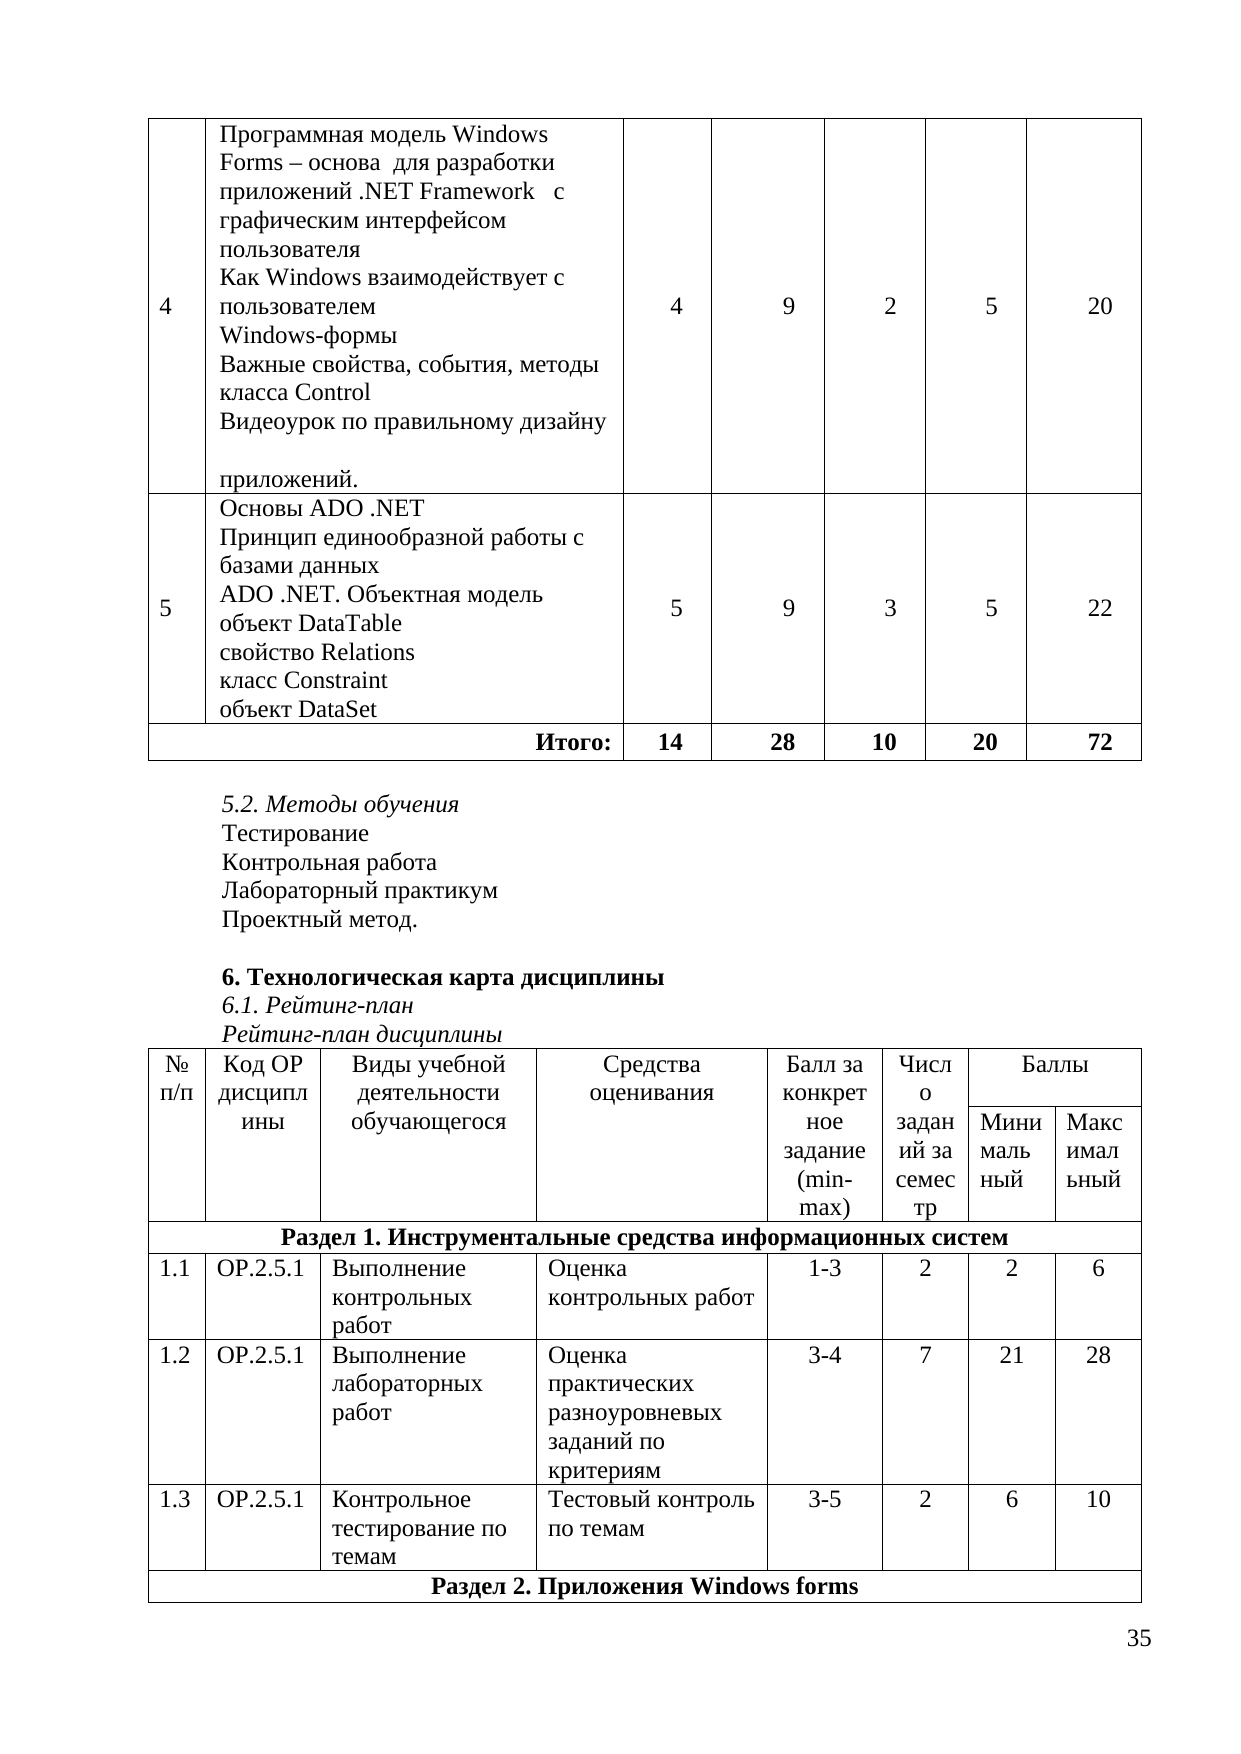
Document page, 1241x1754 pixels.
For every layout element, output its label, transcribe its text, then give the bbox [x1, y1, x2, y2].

table_cell 3-5 [768, 1485, 882, 1570]
table_header Виды учебной деятельности обучающегося [321, 1049, 536, 1221]
table_cell 3 [825, 494, 925, 723]
table_cell 20 [926, 724, 1026, 760]
table_cell 2 [883, 1254, 968, 1339]
table_cell 1-3 [768, 1254, 882, 1339]
table_cell 6 [969, 1485, 1055, 1570]
table_header Средства оценивания [537, 1049, 767, 1221]
table_cell 2 [883, 1485, 968, 1570]
text Проектный метод. [148, 904, 1152, 933]
table_cell 22 [1027, 494, 1141, 723]
text Тестирование [148, 818, 1152, 847]
table_cell Выполнение контрольных работ [321, 1254, 536, 1339]
table_cell 5 [926, 119, 1026, 492]
table_header Балл за конкретное задание (min-max) [768, 1049, 882, 1221]
table_cell 5 [149, 494, 205, 723]
table_cell 4 [624, 119, 711, 492]
table_header Баллы [969, 1049, 1141, 1106]
table_cell 2 [825, 119, 925, 492]
table_cell Раздел 1. Инструментальные средства информационных систем [149, 1222, 1141, 1252]
table_cell 72 [1027, 724, 1141, 760]
table_cell 10 [825, 724, 925, 760]
table_cell Основы ADO .NET Принцип единообразной работы с базами данных ADO .NET. Объектная модель объект DataTable свойство Relations класс Constraint объект DataSet [206, 494, 623, 723]
table_cell 14 [624, 724, 711, 760]
text Контрольная работа [148, 847, 1152, 876]
table_cell 2 [969, 1254, 1055, 1339]
table_cell Оценка практических разноуровневых заданий по критериям [537, 1340, 767, 1483]
table_cell Максимальный [1056, 1107, 1141, 1221]
table_cell 3-4 [768, 1340, 882, 1483]
table_cell 1.2 [149, 1340, 205, 1483]
text 6. Технологическая карта дисциплины [148, 962, 1152, 991]
table_cell ОР.2.5.1 [206, 1254, 320, 1339]
text 5.2. Методы обучения [148, 789, 1152, 818]
table_cell Раздел 2. Приложения Windows forms [149, 1571, 1141, 1601]
table_cell Выполнение лабораторных работ [321, 1340, 536, 1483]
table_cell 28 [712, 724, 824, 760]
table_cell 10 [1056, 1485, 1141, 1570]
table_cell 21 [969, 1340, 1055, 1483]
table_cell Оценка контрольных работ [537, 1254, 767, 1339]
table_cell Программная модель Windows Forms – основа для разработки приложений .NET Framework с графическим интерфейсом пользователя Как Windows взаимодействует с пользователем Windows-формы Важные свойства, события, методы класса Control Видеоурок по правильному дизайну приложений. [206, 119, 623, 492]
table_cell 7 [883, 1340, 968, 1483]
table_cell Минимальный [969, 1107, 1055, 1221]
table_cell 6 [1056, 1254, 1141, 1339]
table_cell 28 [1056, 1340, 1141, 1483]
table_cell 9 [712, 119, 824, 492]
table_cell 9 [712, 494, 824, 723]
text Рейтинг-план дисциплины [148, 1019, 1152, 1048]
table_header Код ОР дисциплины [206, 1049, 320, 1221]
table_cell ОР.2.5.1 [206, 1485, 320, 1570]
table_cell Контрольное тестирование по темам [321, 1485, 536, 1570]
text Лабораторный практикум [148, 876, 1152, 904]
table_cell 5 [624, 494, 711, 723]
table_cell 1.3 [149, 1485, 205, 1570]
table_header Число заданий за семестр [883, 1049, 968, 1221]
table_cell 4 [149, 119, 205, 492]
table_cell Тестовый контроль по темам [537, 1485, 767, 1570]
table_cell 5 [926, 494, 1026, 723]
table_cell Итого: [149, 724, 623, 760]
table_cell ОР.2.5.1 [206, 1340, 320, 1483]
table_cell 1.1 [149, 1254, 205, 1339]
text 6.1. Рейтинг-план [148, 991, 1152, 1019]
table_cell 20 [1027, 119, 1141, 492]
table_header №п/п [149, 1049, 205, 1221]
